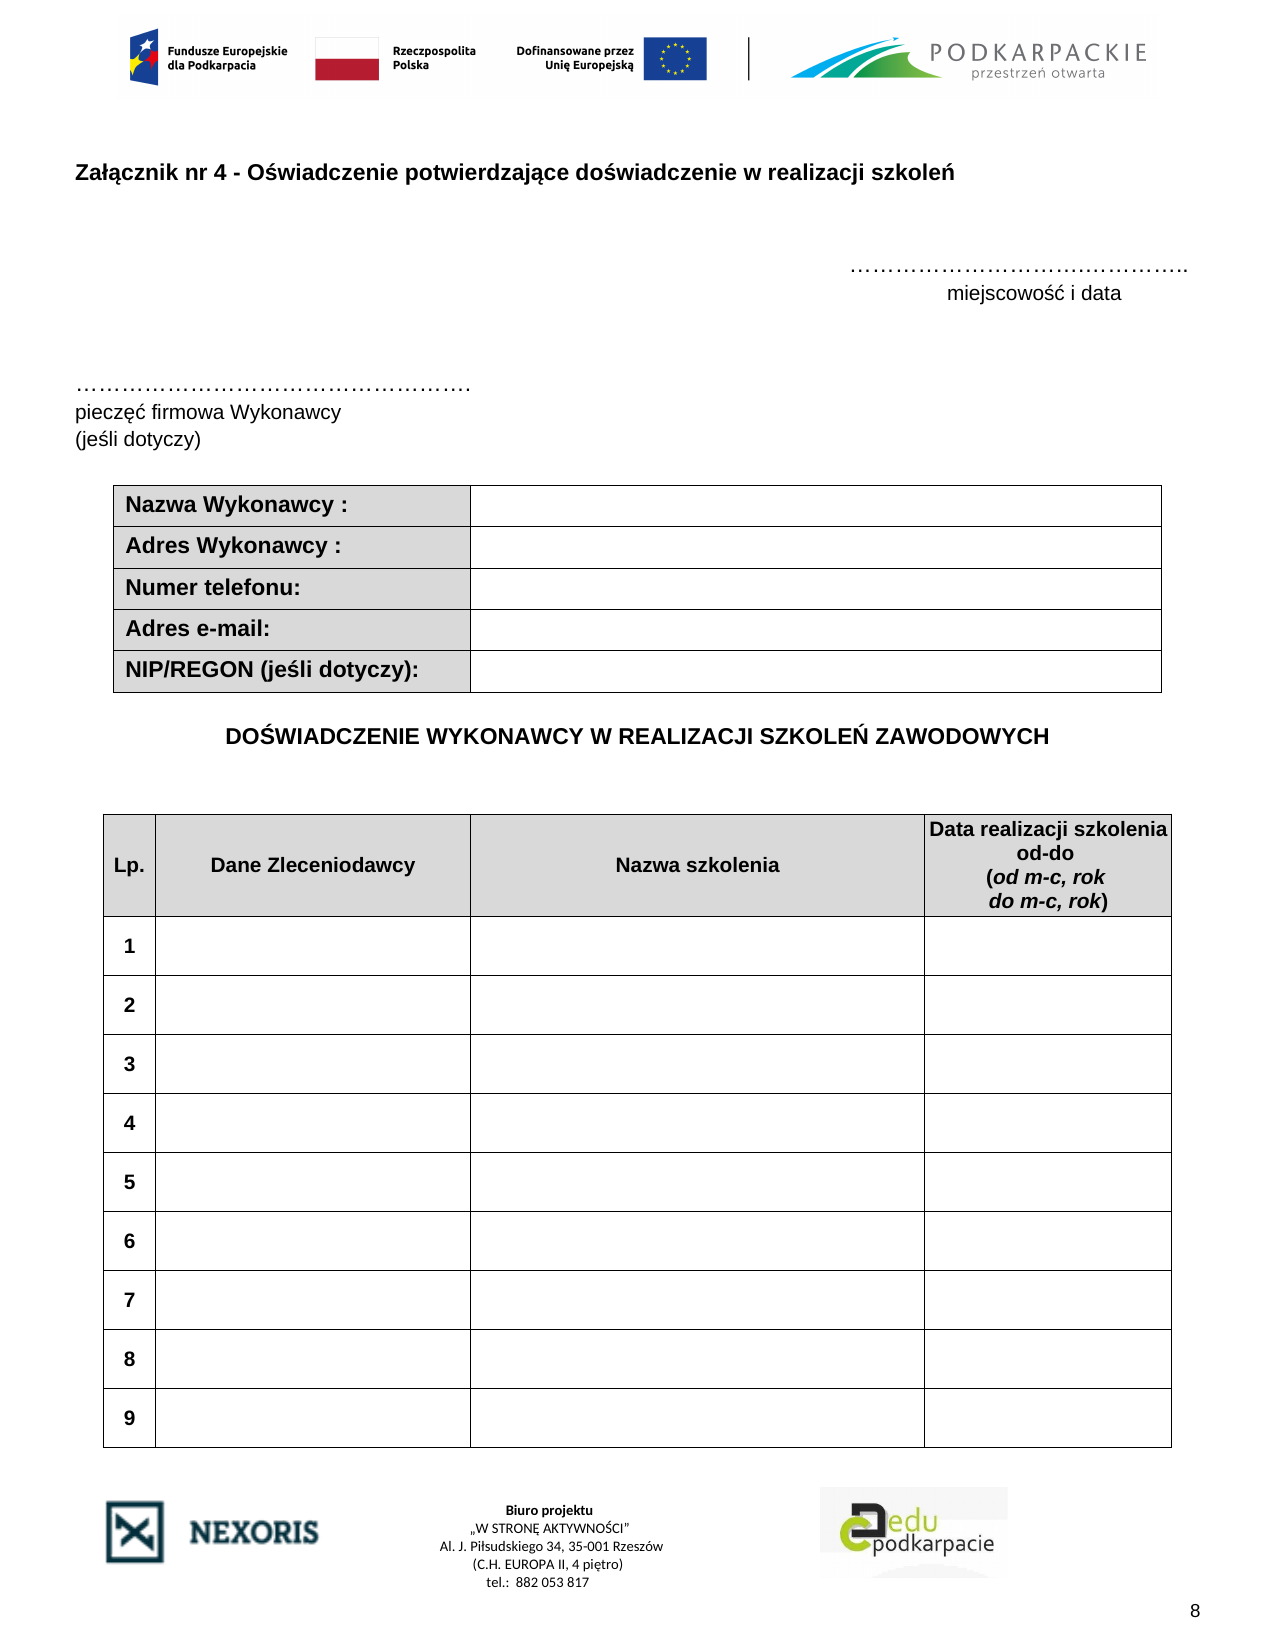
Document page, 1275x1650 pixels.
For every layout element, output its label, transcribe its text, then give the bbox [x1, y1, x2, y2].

table_cell Numer telefonu: [114, 569, 470, 609]
table_cell Adres e-mail: [114, 610, 470, 650]
table_cell NIP/REGON (jeśli dotyczy): [114, 651, 470, 692]
table_header [471, 486, 1161, 526]
table_cell [156, 976, 470, 1034]
text (jeśli dotyczy) [75, 427, 1200, 451]
table_cell 1 [104, 917, 155, 974]
picture [820, 1487, 1008, 1578]
table_cell [471, 1212, 924, 1270]
table_cell [471, 1271, 924, 1329]
table_cell [925, 1389, 1171, 1447]
table_cell [156, 1212, 470, 1270]
table_cell [925, 1271, 1171, 1329]
table_header Nazwa Wykonawcy : [114, 486, 470, 526]
table_cell [156, 1389, 470, 1447]
table_cell 3 [104, 1035, 155, 1093]
table_cell [156, 1271, 470, 1329]
table_cell 9 [104, 1389, 155, 1447]
table_cell 6 [104, 1212, 155, 1270]
picture [116, 14, 1159, 100]
table_cell [925, 1330, 1171, 1388]
table_cell [925, 976, 1171, 1034]
table_header Dane Zleceniodawcy [156, 815, 470, 916]
table_cell [156, 1153, 470, 1211]
table_cell 8 [104, 1330, 155, 1388]
text Załącznik nr 4 - Oświadczenie potwierdzające doświadczenie w realizacji szkoleń [75, 158, 1200, 185]
table_cell [471, 1330, 924, 1388]
table_header Lp. [104, 815, 155, 916]
table_cell [925, 917, 1171, 974]
picture [105, 1499, 337, 1567]
table_cell 2 [104, 976, 155, 1034]
table_cell [471, 569, 1161, 609]
table_cell [156, 1094, 470, 1152]
table_cell Adres Wykonawcy : [114, 527, 470, 568]
table_cell [471, 976, 924, 1034]
table_header Data realizacji szkolenia od-do (od m-c, rok do m-c, rok) [925, 815, 1171, 916]
text ……………………………………………. [75, 369, 1200, 396]
table_cell [471, 1389, 924, 1447]
table_cell [471, 527, 1161, 568]
table_cell [156, 1035, 470, 1093]
table_cell [471, 610, 1161, 650]
table_cell 5 [104, 1153, 155, 1211]
table_cell [925, 1035, 1171, 1093]
table_cell [471, 1035, 924, 1093]
table_cell [925, 1153, 1171, 1211]
table_cell [925, 1212, 1171, 1270]
table_cell [471, 1094, 924, 1152]
text DOŚWIADCZENIE WYKONAWCY W REALIZACJI SZKOLEŃ ZAWODOWYCH [75, 723, 1200, 749]
table_cell [471, 917, 924, 974]
table_cell [156, 1330, 470, 1388]
table_cell [925, 1094, 1171, 1152]
table_cell 7 [104, 1271, 155, 1329]
table_cell 4 [104, 1094, 155, 1152]
table_header Nazwa szkolenia [471, 815, 924, 916]
table_header ………………………….………….. miejscowość i data [838, 219, 1200, 309]
table_cell [471, 1153, 924, 1211]
table_cell [471, 651, 1161, 692]
text pieczęć firmowa Wykonawcy [75, 400, 1200, 424]
table_cell [156, 917, 470, 974]
